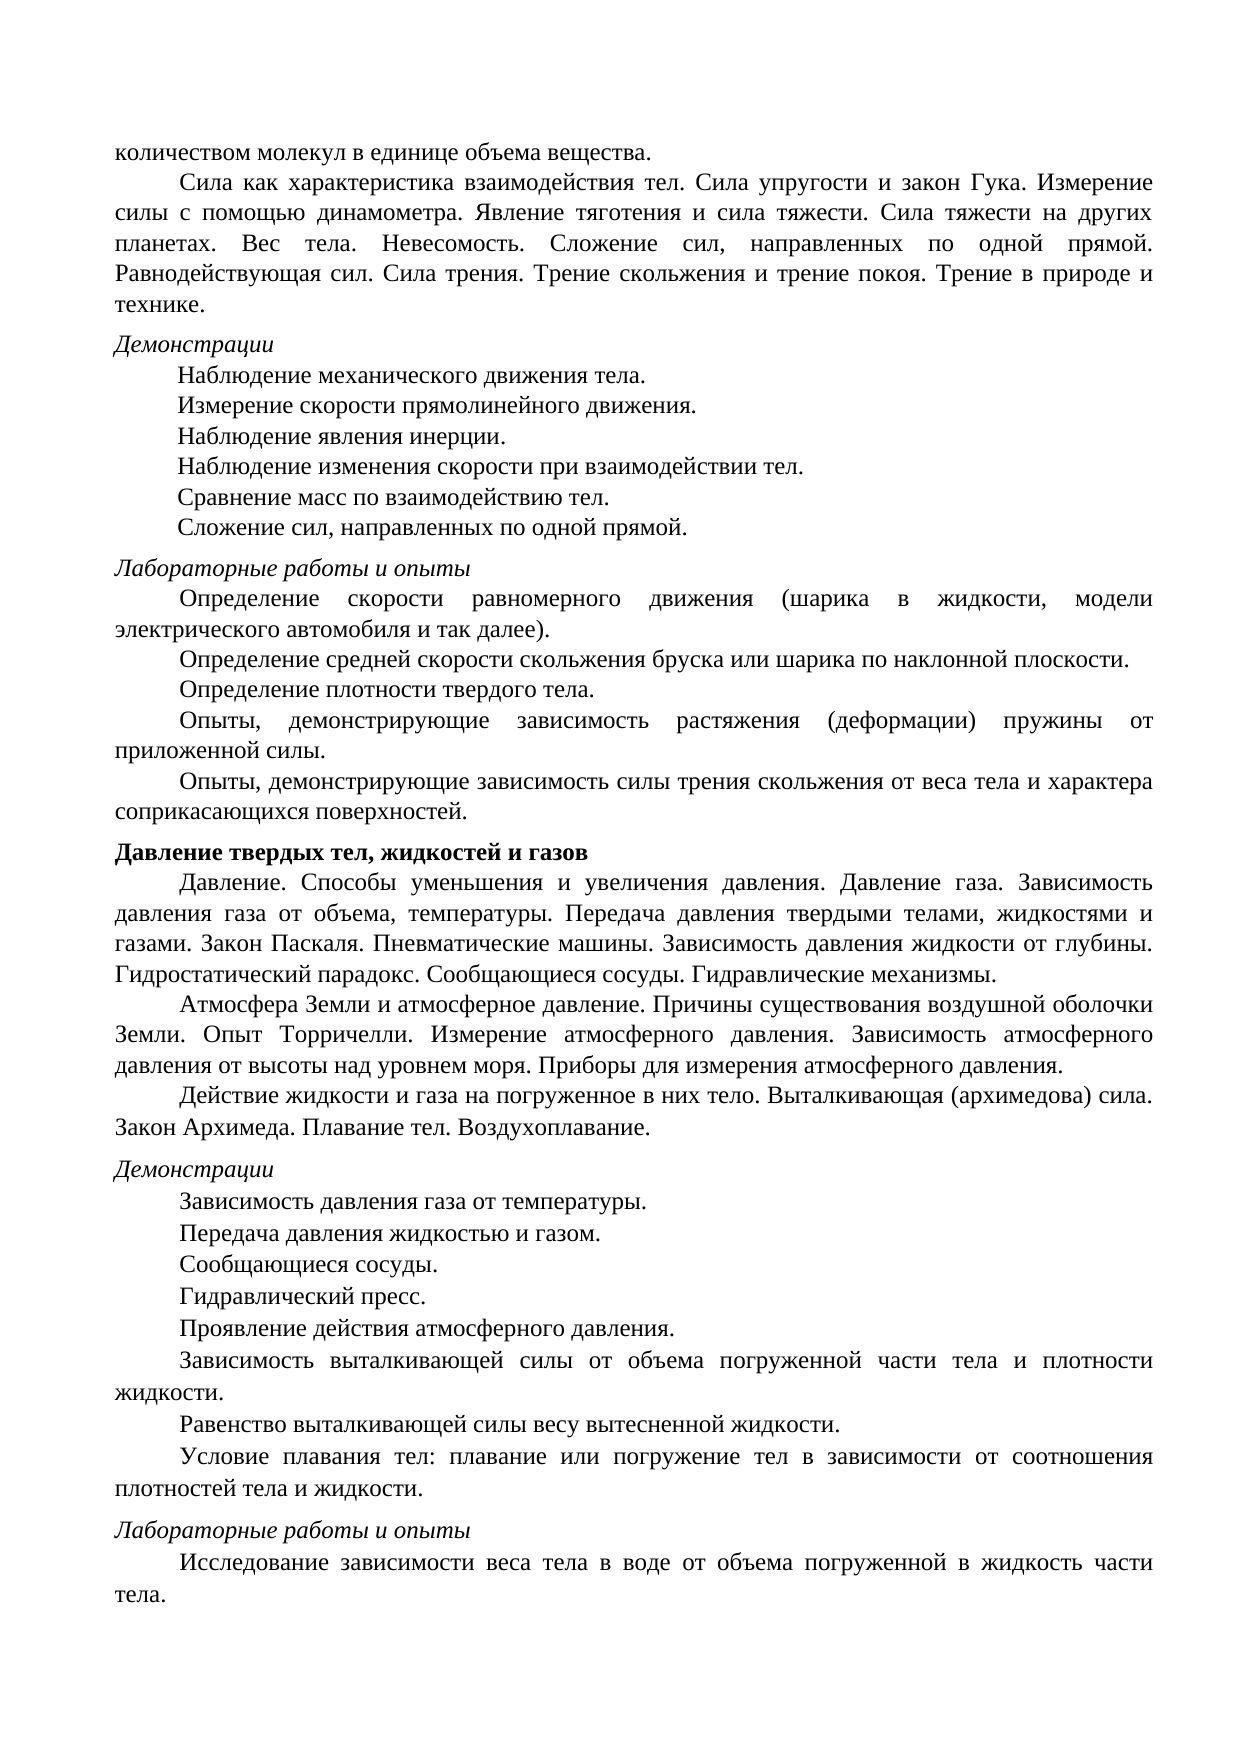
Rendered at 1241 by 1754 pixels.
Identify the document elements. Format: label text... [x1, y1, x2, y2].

text Определение плотности твердого тела. [114, 674, 1154, 703]
text Демонстрации [114, 1154, 1154, 1183]
text Передача давления жидкостью и газом. [114, 1218, 1154, 1246]
text Давление. Способы уменьшения и увеличения давления. Давление газа. Зависимость давления газа от объема, температуры. Передача давления твердыми телами, жидкостями и газами. Закон Паскаля. Пневматические машины. Зависимость давления жидкости от глубины. Гидростатический парадокс. Сообщающиеся сосуды. Гидравлические механизмы. [114, 867, 1154, 987]
text Измерение скорости прямолинейного движения. [114, 390, 1154, 419]
text Опыты, демонстрирующие зависимость растяжения (деформации) пружины от приложенной силы. [114, 705, 1154, 764]
text Сложение сил, направленных по одной прямой. [114, 512, 1154, 541]
text Демонстрации [114, 329, 1154, 358]
text Зависимость давления газа от температуры. [114, 1186, 1154, 1214]
text Равенство выталкивающей силы весу вытесненной жидкости. [114, 1409, 1154, 1438]
text Сообщающиеся сосуды. [114, 1249, 1154, 1278]
text Лабораторные работы и опыты [114, 553, 1154, 582]
text Наблюдение явления инерции. [114, 421, 1154, 449]
text Наблюдение механического движения тела. [114, 360, 1154, 389]
text Опыты, демонстрирующие зависимость силы трения скольжения от веса тела и характера соприкасающихся поверхностей. [114, 766, 1154, 825]
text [114, 137, 1154, 165]
text Зависимость выталкивающей силы от объема погруженной части тела и плотности жидкости. [114, 1345, 1154, 1406]
text Определение средней скорости скольжения бруска или шарика по наклонной плоскости. [114, 644, 1154, 673]
text Условие плавания тел: плавание или погружение тел в зависимости от соотношения плотностей тела и жидкости. [114, 1441, 1154, 1501]
text Действие жидкости и газа на погруженное в них тело. Выталкивающая (архимедова) сила. Закон Архимеда. Плавание тел. Воздухоплавание. [114, 1080, 1154, 1141]
text Проявление действия атмосферного давления. [114, 1313, 1154, 1342]
text Определение скорости равномерного движения (шарика в жидкости, модели электрического автомобиля и так далее). [114, 583, 1154, 642]
text Гидравлический пресс. [114, 1281, 1154, 1310]
text Атмосфера Земли и атмосферное давление. Причины существования воздушной оболочки Земли. Опыт Торричелли. Измерение атмосферного давления. Зависимость атмосферного давления от высоты над уровнем моря. Приборы для измерения атмосферного давления. [114, 989, 1154, 1079]
text Лабораторные работы и опыты [114, 1515, 1154, 1544]
text Сравнение масс по взаимодействию тел. [114, 482, 1154, 510]
text Сила как характеристика взаимодействия тел. Сила упругости и закон Гука. Измерение силы с помощью динамометра. Явление тяготения и сила тяжести. Сила тяжести на других планетах. Вес тела. Невесомость. Сложение сил, направленных по одной прямой. Равнодействующая сил. Сила трения. Трение скольжения и трение покоя. Трение в природе и технике. [114, 167, 1154, 317]
text Исследование зависимости веса тела в воде от объема погруженной в жидкость части тела. [114, 1547, 1154, 1607]
text Давление твердых тел, жидкостей и газов [114, 837, 1154, 866]
text Наблюдение изменения скорости при взаимодействии тел. [114, 451, 1154, 480]
